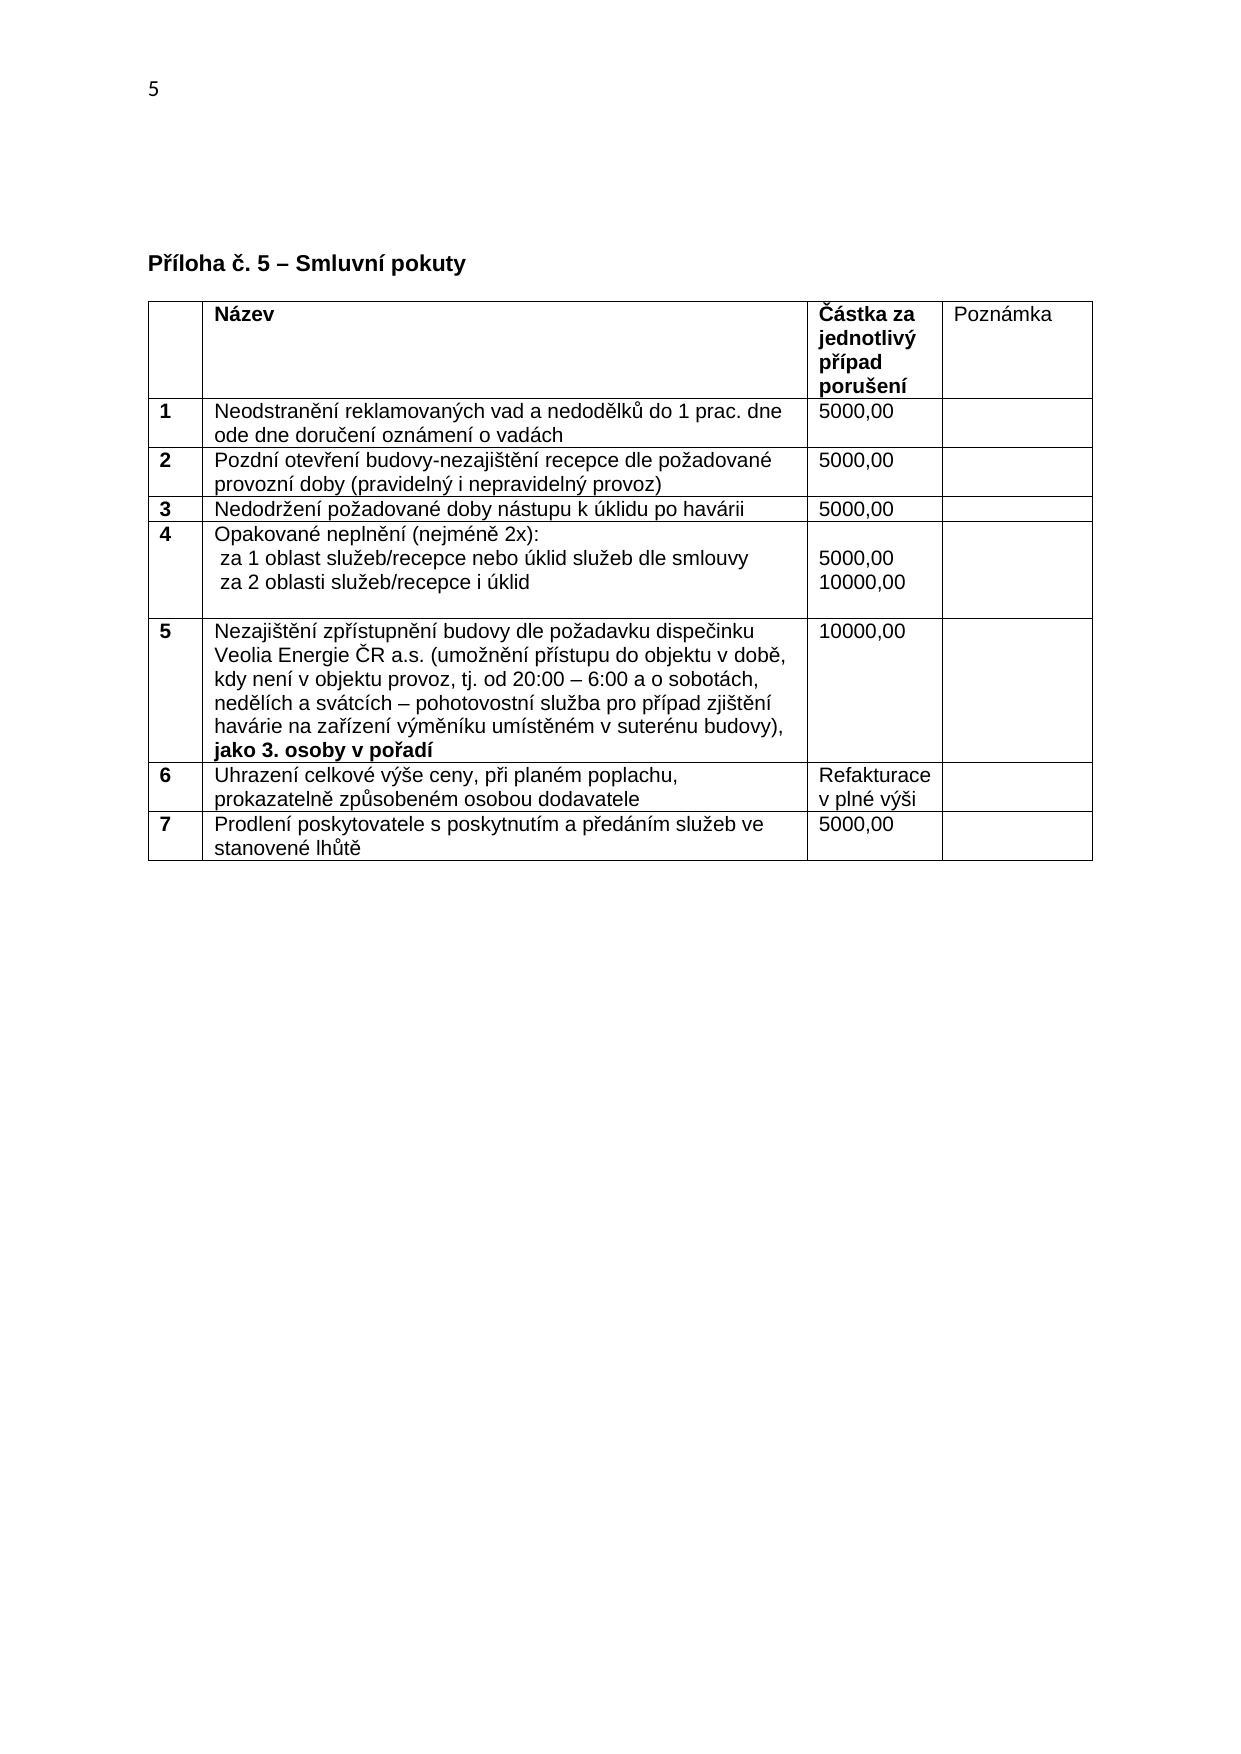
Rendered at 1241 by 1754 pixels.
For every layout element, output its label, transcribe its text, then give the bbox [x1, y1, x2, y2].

table_cell Uhrazení celkové výše ceny, při planém poplachu, prokazatelně způsobeném osobou dodavatele [203, 763, 807, 811]
text Příloha č. 5 – Smluvní pokuty [148, 250, 1093, 276]
table_cell 5000,00 [808, 448, 942, 496]
table_cell 5000,00 [808, 497, 942, 521]
table_cell [943, 497, 1092, 521]
table_cell 7 [149, 812, 202, 860]
table_header [149, 302, 202, 398]
table_cell Neodstranění reklamovaných vad a nedodělků do 1 prac. dne ode dne doručení oznámení o vadách [203, 399, 807, 447]
table_cell 3 [149, 497, 202, 521]
table_cell 5000,00 [808, 399, 942, 447]
table_cell [943, 399, 1092, 447]
table_cell Nedodržení požadované doby nástupu k úklidu po havárii [203, 497, 807, 521]
table_header Název [203, 302, 807, 398]
table_cell 5000,00 10000,00 [808, 522, 942, 617]
table_cell [943, 522, 1092, 617]
table_cell [943, 619, 1092, 762]
table_cell 5 [149, 619, 202, 762]
table_cell Nezajištění zpřístupnění budovy dle požadavku dispečinku Veolia Energie ČR a.s. (umožnění přístupu do objektu v době, kdy není v objektu provoz, tj. od 20:00 – 6:00 a o sobotách, nedělích a svátcích – pohotovostní služba pro případ zjištění havárie na zařízení výměníku umístěném v suterénu budovy), jako 3. osoby v pořadí [203, 619, 807, 762]
table_header Poznámka [943, 302, 1092, 398]
table_cell [943, 812, 1092, 860]
table_cell 10000,00 [808, 619, 942, 762]
table_cell 1 [149, 399, 202, 447]
table_cell Pozdní otevření budovy-nezajištění recepce dle požadované provozní doby (pravidelný i nepravidelný provoz) [203, 448, 807, 496]
table_cell 6 [149, 763, 202, 811]
table_cell Prodlení poskytovatele s poskytnutím a předáním služeb ve stanovené lhůtě [203, 812, 807, 860]
table_cell Refakturace v plné výši [808, 763, 942, 811]
table_cell 5000,00 [808, 812, 942, 860]
table_cell 4 [149, 522, 202, 617]
table_cell 2 [149, 448, 202, 496]
table_header Částka za jednotlivý případ porušení [808, 302, 942, 398]
table_cell [943, 763, 1092, 811]
table_cell Opakované neplnění (nejméně 2x): za 1 oblast služeb/recepce nebo úklid služeb dle smlouvy za 2 oblasti služeb/recepce i úklid [203, 522, 807, 617]
table_cell [943, 448, 1092, 496]
